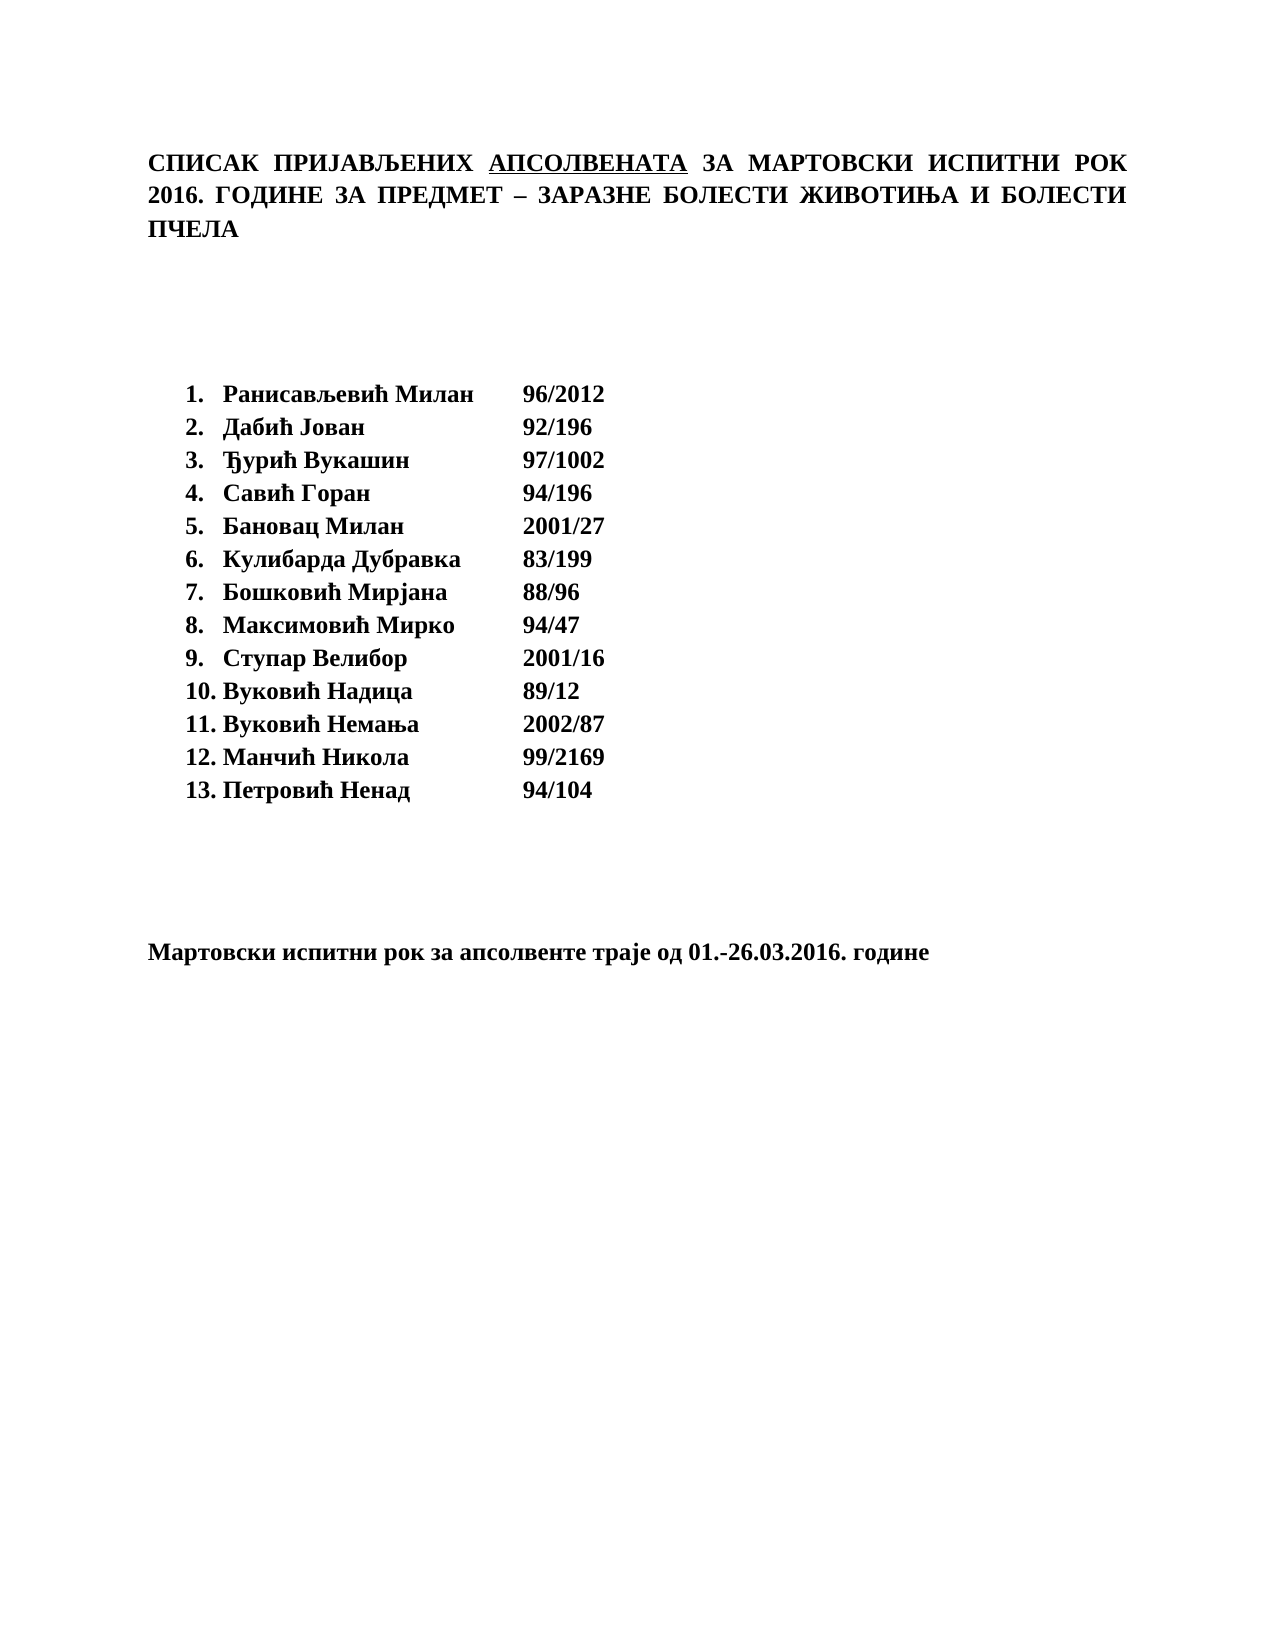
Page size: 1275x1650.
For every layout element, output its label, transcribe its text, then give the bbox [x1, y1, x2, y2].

list Вуковић Надица 89/12 [185, 676, 1127, 705]
list Бановац Милан 2001/27 [185, 511, 1127, 540]
list Максимовић Мирко 94/47 [185, 610, 1127, 639]
list Ранисављевић Милан 96/2012 [185, 379, 1127, 408]
list Петровић Ненад 94/104 [185, 775, 1127, 804]
list Ђурић Вукашин 97/1002 [185, 445, 1127, 474]
list Дабић Јован 92/196 [185, 412, 1127, 441]
list Вуковић Немања 2002/87 [185, 709, 1127, 738]
text Мартовски испитни рок за апсолвенте траје од 01.-26.03.2016. године [148, 937, 1127, 966]
list Ступар Велибор 2001/16 [185, 643, 1127, 672]
list Бошковић Мирјана 88/96 [185, 577, 1127, 606]
list Савић Горан 94/196 [185, 478, 1127, 507]
list Манчић Никола 99/2169 [185, 742, 1127, 771]
text СПИСАК ПРИЈАВЉЕНИХ АПСОЛВЕНАТА ЗА МАРТОВСКИ ИСПИТНИ РОК 2016. ГОДИНЕ ЗА ПРЕДМЕТ – ЗАРАЗНЕ БОЛЕСТИ ЖИВОТИЊА И БОЛЕСТИ ПЧЕЛА [148, 148, 1127, 242]
list Кулибарда Дубравка 83/199 [185, 544, 1127, 573]
